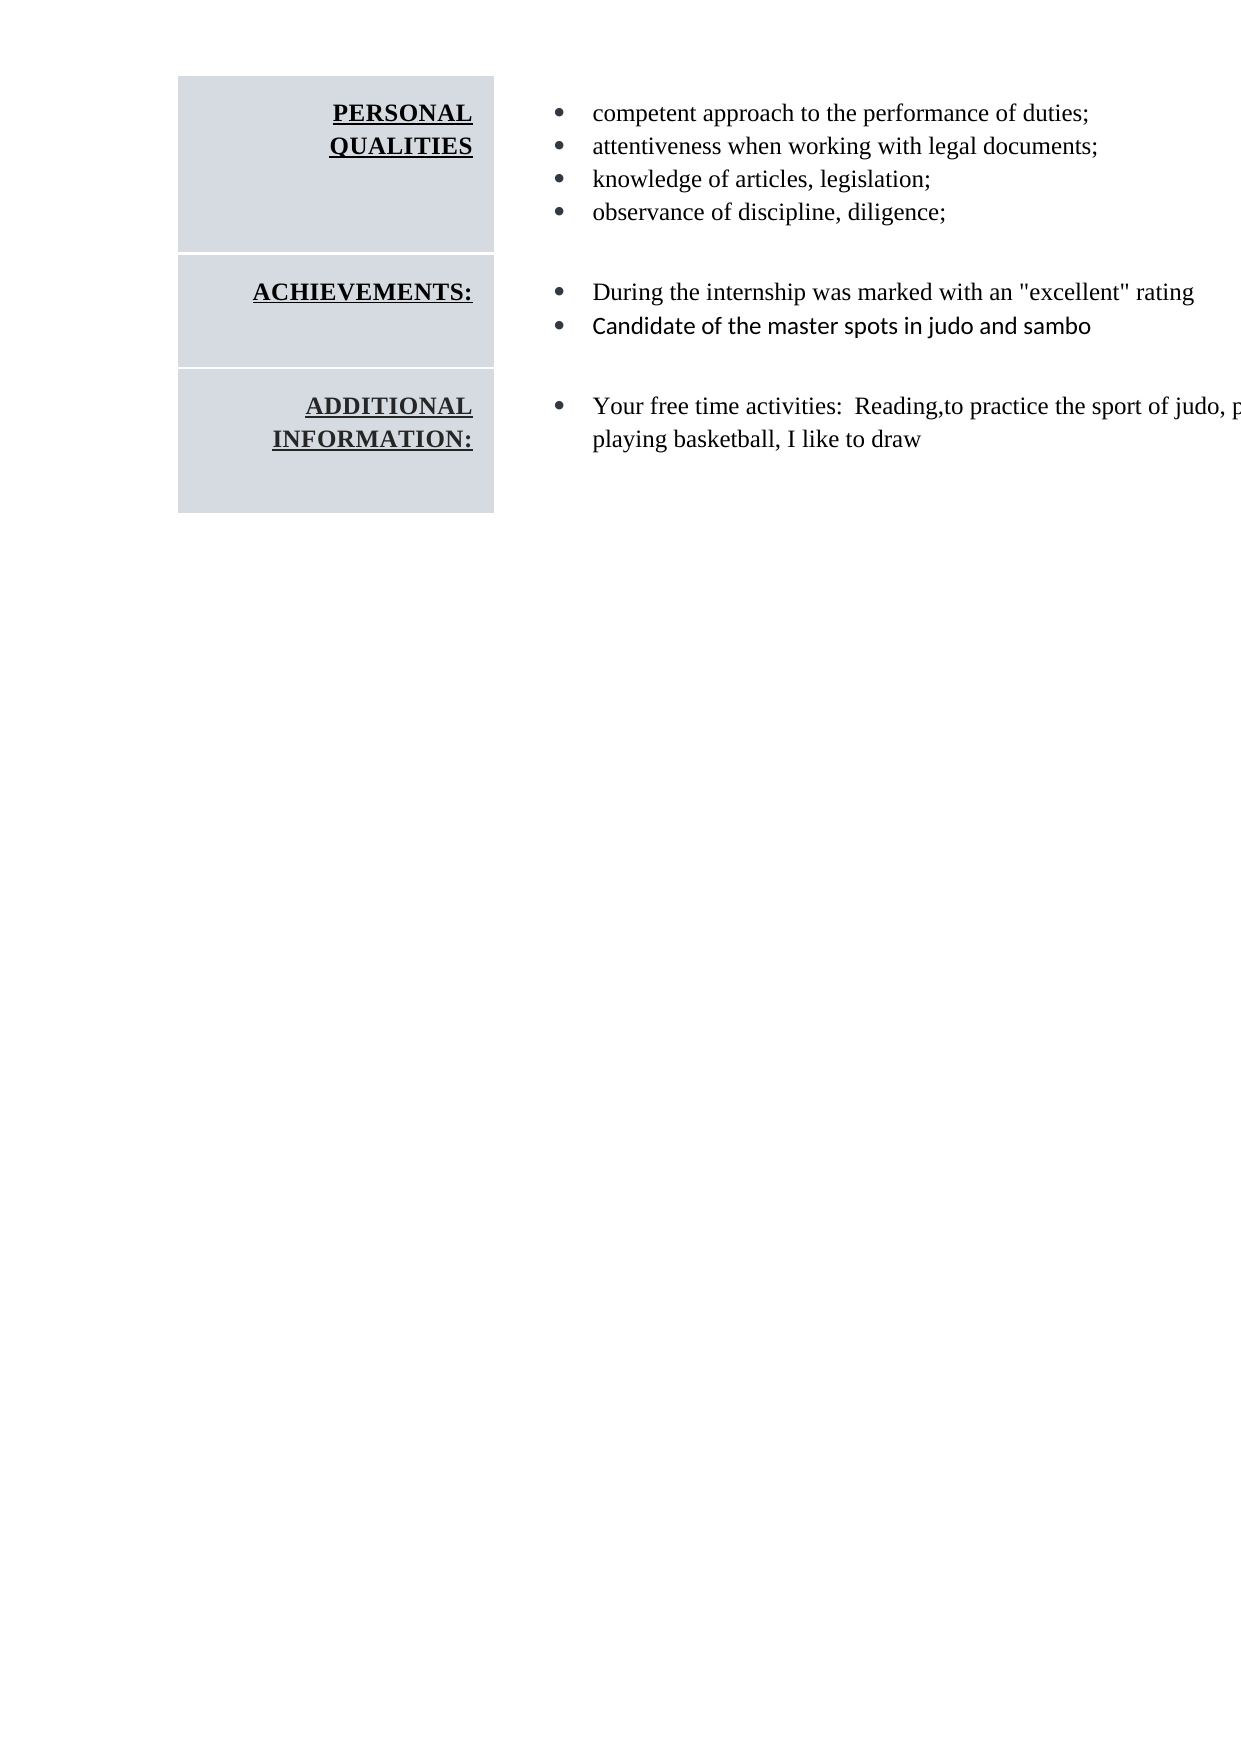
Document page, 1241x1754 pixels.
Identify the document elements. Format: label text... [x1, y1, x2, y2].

table_cell PERSONAL QUALITIES [178, 76, 494, 252]
table_cell ACHIEVEMENTS: [178, 255, 494, 367]
table_cell ADDITIONAL INFORMATION: [178, 369, 494, 513]
table_cell During the internship was marked with an "excellent" rating Candidate of the master spots in judo and sambo [496, 255, 1239, 367]
table_cell competent approach to the performance of duties; attentiveness when working with legal documents; knowledge of articles, legislation; observance of discipline, diligence; [496, 76, 1239, 252]
table_cell Your free time activities: Reading,to practice the sport of judo, p, playing basketball, I like to draw [496, 369, 1239, 513]
